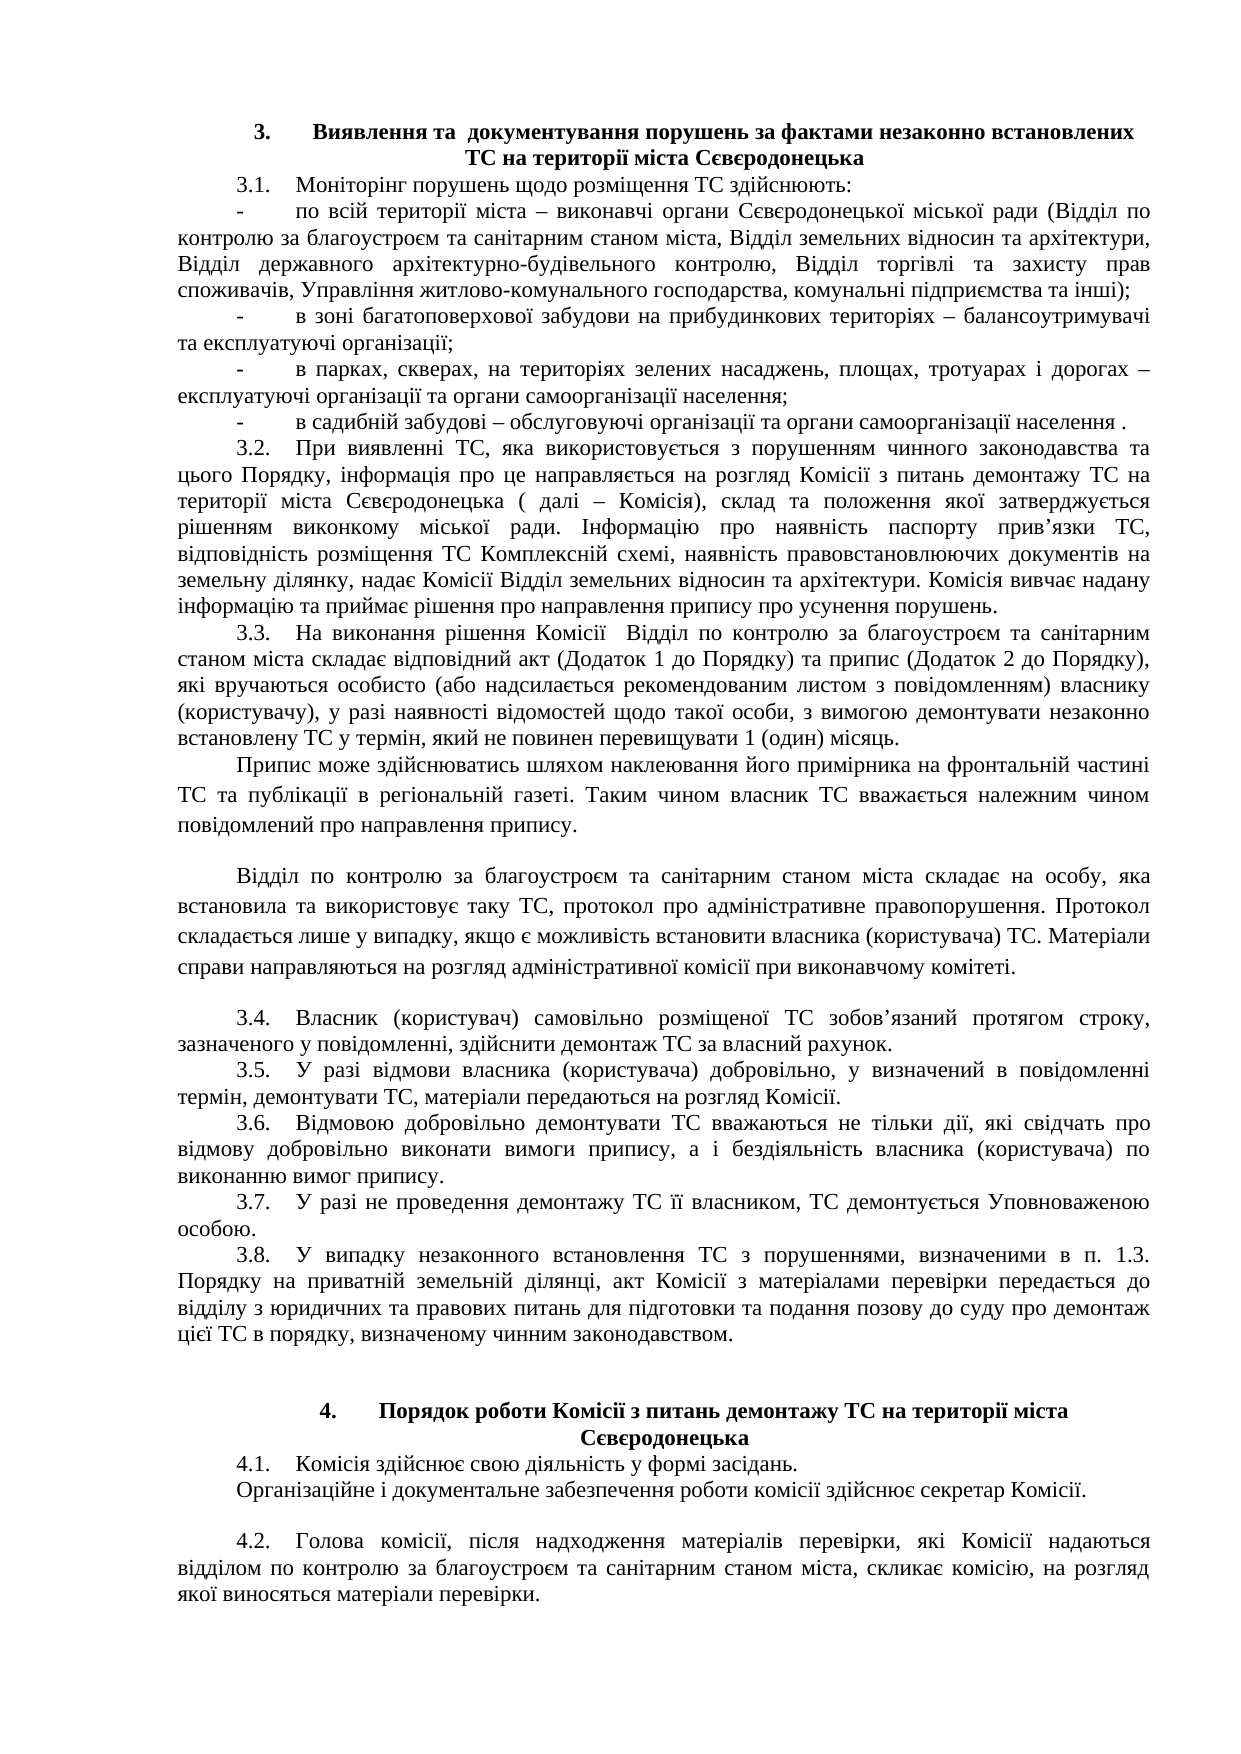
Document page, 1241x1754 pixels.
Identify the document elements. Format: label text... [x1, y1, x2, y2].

list У разі відмови власника (користувача) добровільно, у визначений в повідомленні термін, демонтувати ТС, матеріали передаються на розгляд Комісії. [177, 1056, 1152, 1109]
list При виявленні ТС, яка використовується з порушенням чинного законодавства та цього Порядку, інформація про це направляється на розгляд Комісії з питань демонтажу ТС на території міста Сєвєродонецька ( далі – Комісія), склад та положення якої затверджується рішенням виконкому міської ради. Інформацію про наявність паспорту прив’язки ТС, відповідність розміщення ТС Комплексній схемі, наявність правовстановлюючих документів на земельну ділянку, надає Комісії Відділ земельних відносин та архітектури. Комісія вивчає надану інформацію та приймає рішення про направлення припису про усунення порушень. [177, 434, 1152, 619]
list Моніторінг порушень щодо розміщення ТС здійснюють: [177, 171, 1152, 197]
list Виявлення та документування порушень за фактами незаконно встановлених ТС на території міста Сєвєродонецька [177, 118, 1152, 171]
list по всій території міста – виконавчі органи Сєвєродонецької міської ради (Відділ по контролю за благоустроєм та санітарним станом міста, Відділ земельних відносин та архітектури, Відділ державного архітектурно-будівельного контролю, Відділ торгівлі та захисту прав споживачів, Управління житлово-комунального господарства, комунальні підприємства та інші); [177, 197, 1152, 303]
list У випадку незаконного встановлення ТС з порушеннями, визначеними в п. 1.3. Порядку на приватній земельній ділянці, акт Комісії з матеріалами перевірки передається до відділу з юридичних та правових питань для підготовки та подання позову до суду про демонтаж цієї ТС в порядку, визначеному чинним законодавством. [177, 1241, 1152, 1346]
list Комісія здійснює свою діяльність у формі засідань. [177, 1450, 1152, 1476]
text Відділ по контролю за благоустроєм та санітарним станом міста складає на особу, яка встановила та використовує таку ТС, протокол про адміністративне правопорушення. Протокол складається лише у випадку, якщо є можливість встановити власника (користувача) ТС. Матеріали справи направляються на розгляд адміністративної комісії при виконавчому комітеті. [177, 862, 1152, 979]
text Організаційне і документальне забезпечення роботи комісії здійснює секретар Комісії. [177, 1476, 1152, 1503]
list в садибній забудові – обслуговуючі організації та органи самоорганізації населення . [177, 408, 1152, 434]
list Голова комісії, після надходження матеріалів перевірки, які Комісії надаються відділом по контролю за благоустроєм та санітарним станом міста, скликає комісію, на розгляд якої виносяться матеріали перевірки. [177, 1527, 1152, 1607]
list в парках, скверах, на територіях зелених насаджень, площах, тротуарах і дорогах – експлуатуючі організації та органи самоорганізації населення; [177, 355, 1152, 408]
list Власник (користувач) самовільно розміщеної ТС зобов’язаний протягом строку, зазначеного у повідомленні, здійснити демонтаж ТС за власний рахунок. [177, 1004, 1152, 1056]
list Порядок роботи Комісії з питань демонтажу ТС на території міста Сєвєродонецька [177, 1397, 1152, 1450]
list У разі не проведення демонтажу ТС її власником, ТС демонтується Уповноваженою особою. [177, 1188, 1152, 1241]
text Припис може здійснюватись шляхом наклеювання його примірника на фронтальній частині ТС та публікації в регіональній газеті. Таким чином власник ТС вважається належним чином повідомлений про направлення припису. [177, 751, 1152, 837]
list в зоні багатоповерхової забудови на прибудинкових територіях – балансоутримувачі та експлуатуючі організації; [177, 303, 1152, 355]
list Відмовою добровільно демонтувати ТС вважаються не тільки дії, які свідчать про відмову добровільно виконати вимоги припису, а і бездіяльність власника (користувача) по виконанню вимог припису. [177, 1109, 1152, 1188]
list На виконання рішення Комісії Відділ по контролю за благоустроєм та санітарним станом міста складає відповідний акт (Додаток 1 до Порядку) та припис (Додаток 2 до Порядку), які вручаються особисто (або надсилається рекомендованим листом з повідомленням) власнику (користувачу), у разі наявності відомостей щодо такої особи, з вимогою демонтувати незаконно встановлену ТС у термін, який не повинен перевищувати 1 (один) місяць. [177, 619, 1152, 751]
